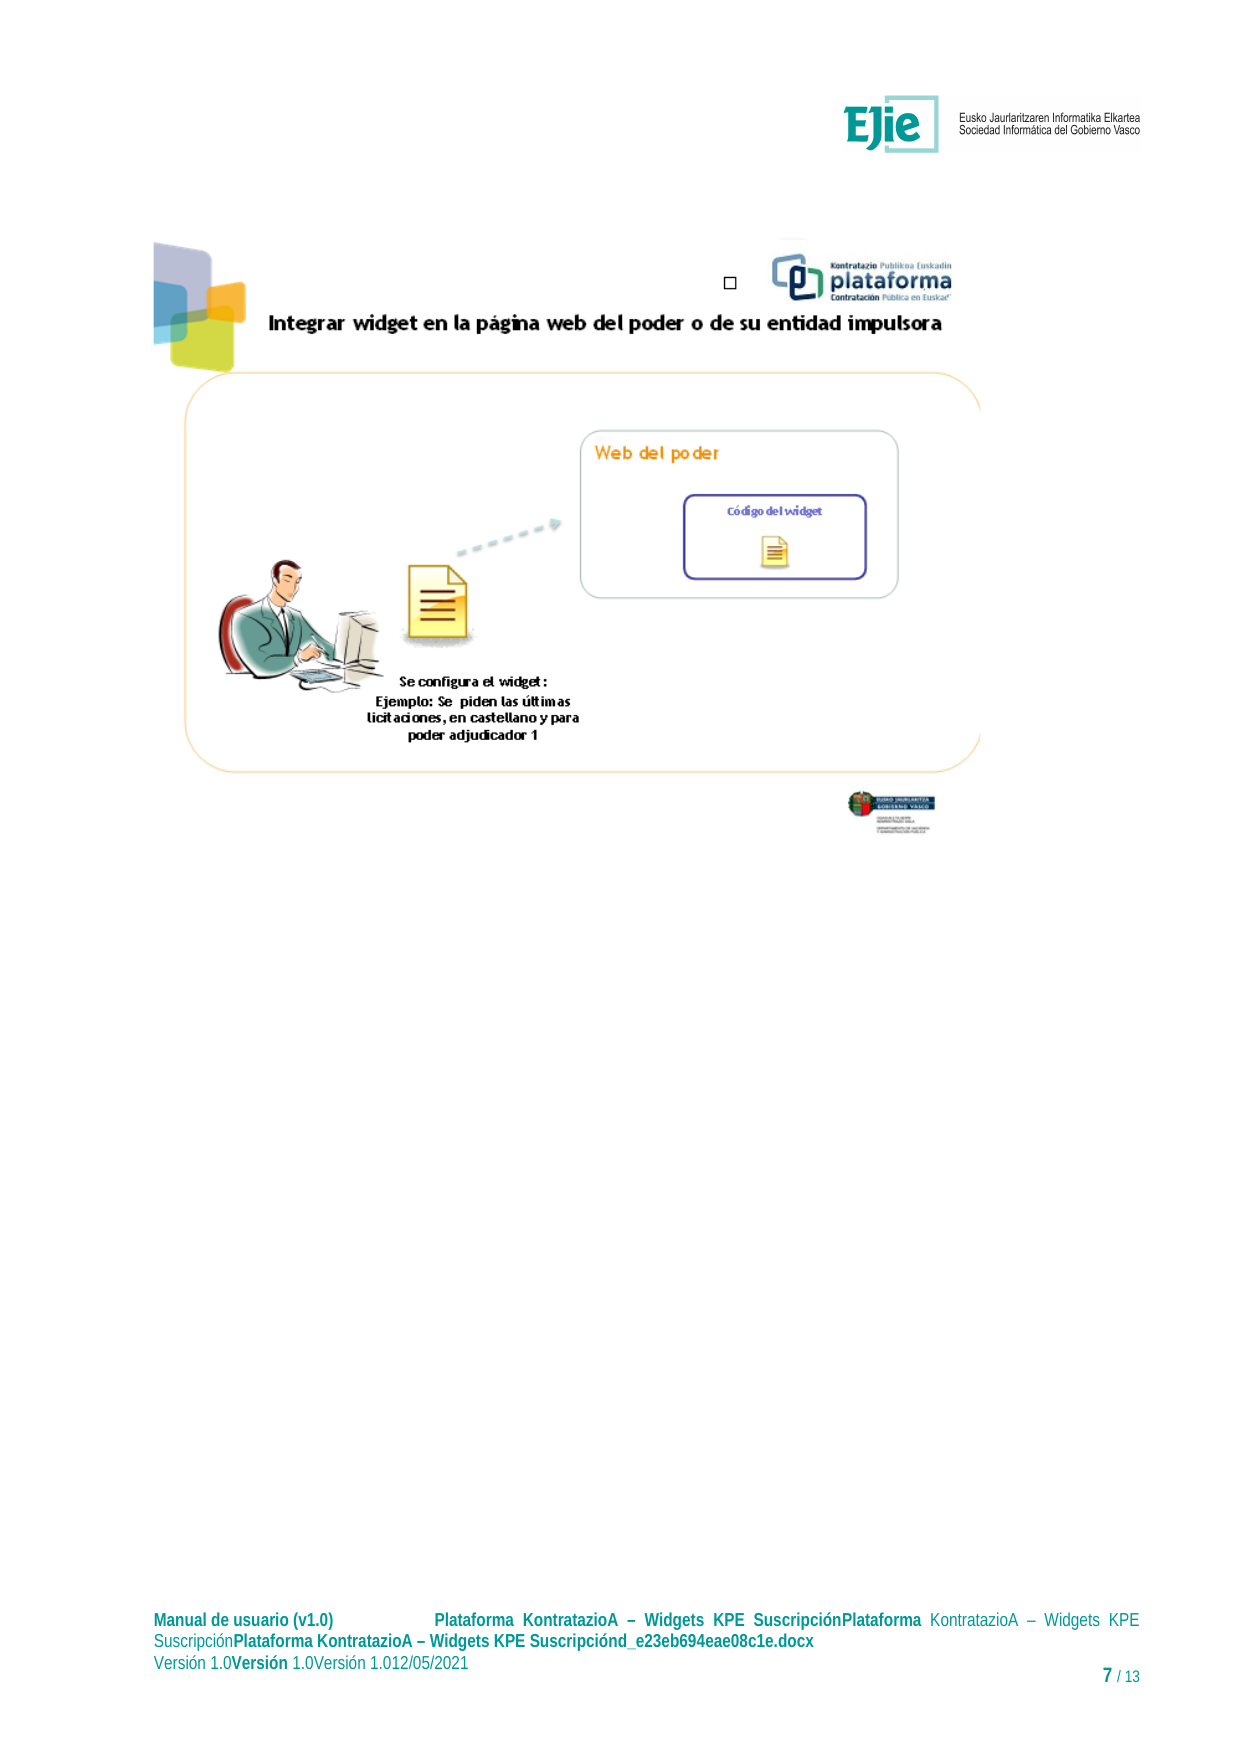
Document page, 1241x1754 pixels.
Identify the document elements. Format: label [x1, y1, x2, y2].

picture [843, 95, 1140, 153]
picture [153, 236, 981, 843]
